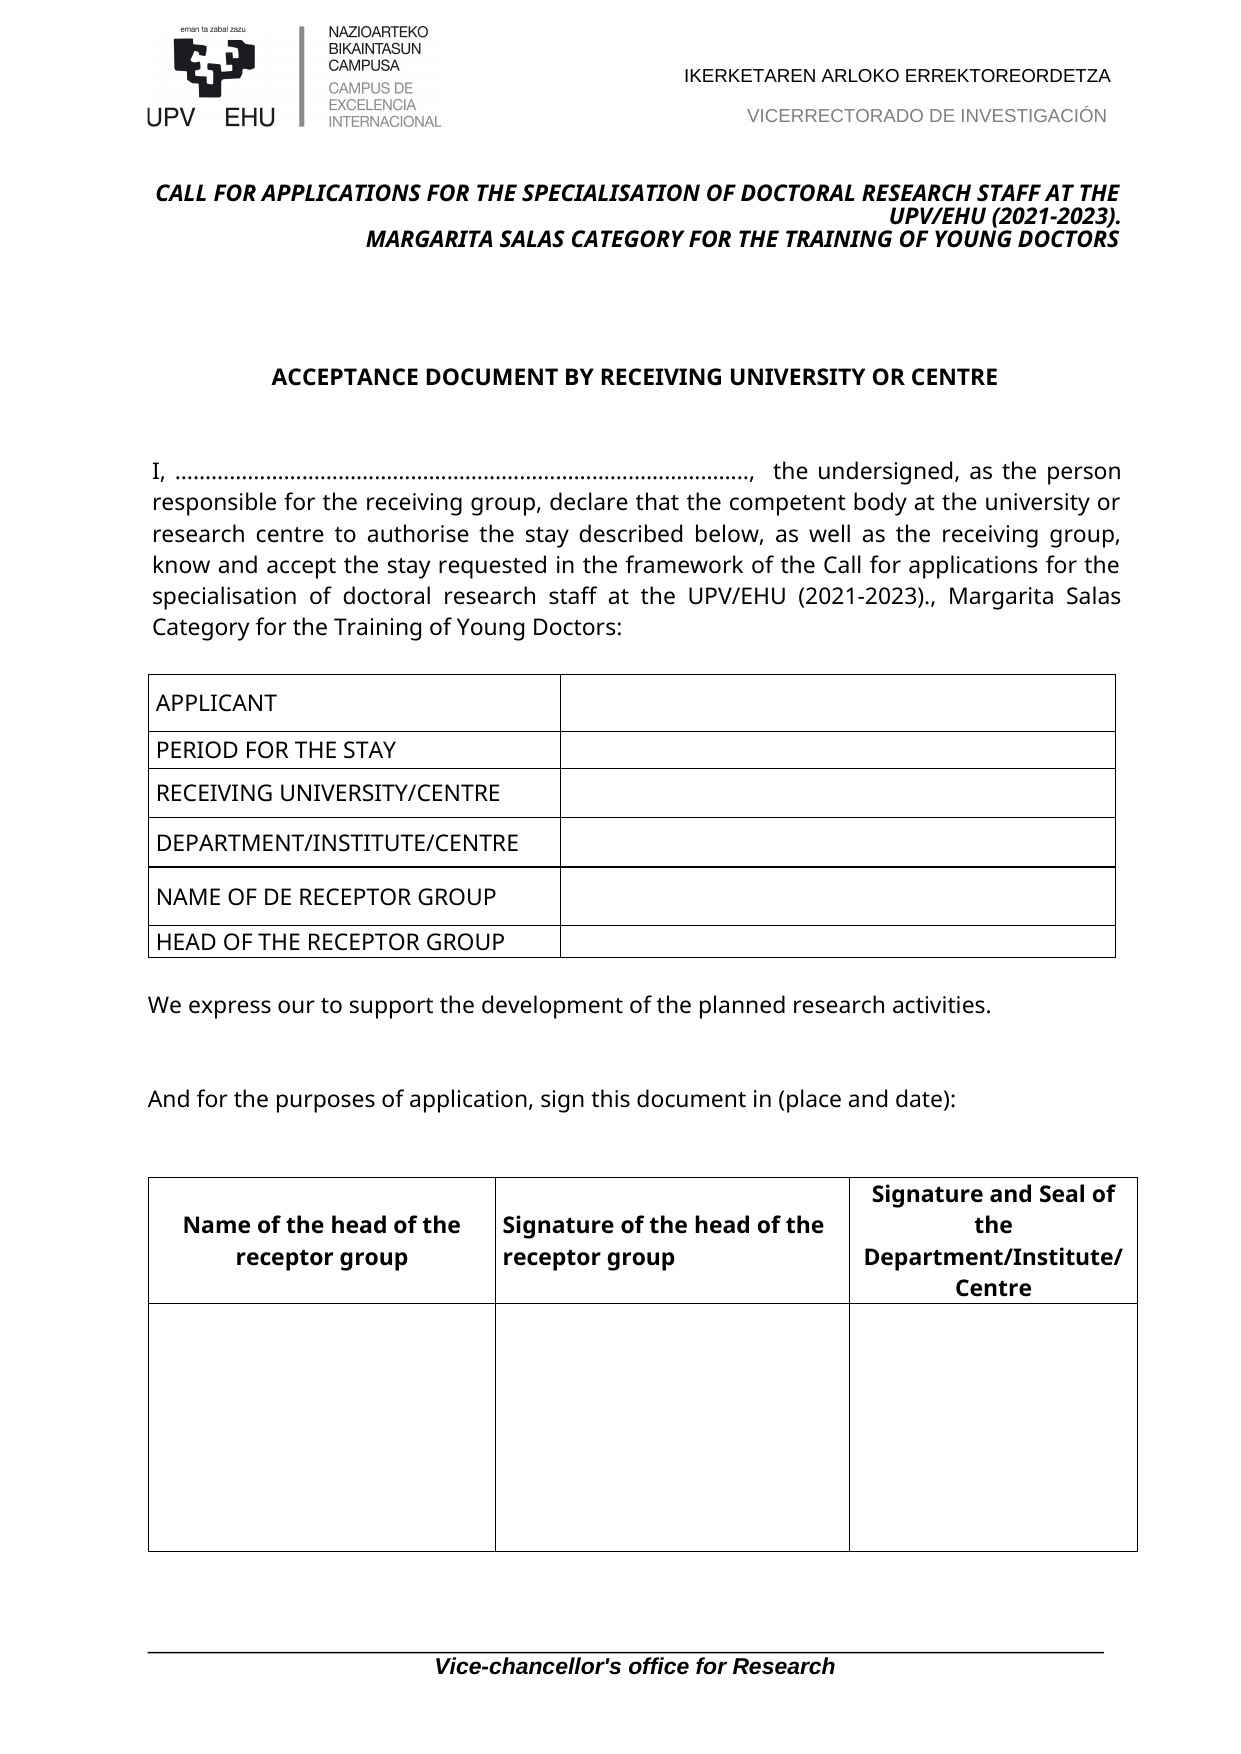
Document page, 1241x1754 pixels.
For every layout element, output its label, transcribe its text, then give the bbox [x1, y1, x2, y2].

table_cell [561, 868, 1115, 925]
text And for the purposes of application, sign this document in (place and date): [148, 1083, 1122, 1114]
table_cell [561, 732, 1115, 768]
text I, ………………………………………………………………………………….., the undersigned, as the person responsible for the receiving group, declare that the competent body at the university or research centre to authorise the stay described below, as well as the receiving group, know and accept the stay requested in the framework of the Call for applications for the specialisation of doctoral research staff at the UPV/EHU (2021-2023)., Margarita Salas Category for the Training of Young Doctors: [152, 455, 1122, 643]
text CALL FOR APPLICATIONS FOR THE SPECIALISATION OF DOCTORAL RESEARCH STAFF AT THE UPV/EHU (2021-2023). [152, 183, 1122, 229]
text ACCEPTANCE DOCUMENT BY RECEIVING UNIVERSITY OR CENTRE [148, 361, 1122, 393]
table_cell [561, 818, 1115, 866]
text We express our to support the development of the planned research activities. [148, 989, 1122, 1021]
table_cell RECEIVING UNIVERSITY/CENTRE [149, 769, 560, 817]
table_header Name of the head of the receptor group [149, 1178, 495, 1303]
table_header APPLICANT [149, 675, 560, 731]
table_cell [149, 1304, 495, 1551]
picture [147, 26, 442, 127]
table_header Signature of the head of the receptor group [496, 1178, 849, 1303]
table_cell [496, 1304, 849, 1551]
table_cell [561, 926, 1115, 957]
table_cell PERIOD FOR THE STAY [149, 732, 560, 768]
text MARGARITA SALAS CATEGORY FOR THE TRAINING OF YOUNG DOCTORS [152, 229, 1122, 252]
table_cell [850, 1304, 1137, 1551]
table_cell HEAD OF THE RECEPTOR GROUP [149, 926, 560, 957]
table_header Signature and Seal of the Department/Institute/Centre [850, 1178, 1137, 1303]
table_cell DEPARTMENT/INSTITUTE/CENTRE [149, 818, 560, 866]
table_header [561, 675, 1115, 731]
table_cell NAME OF DE RECEPTOR GROUP [149, 868, 560, 925]
table_cell [561, 769, 1115, 817]
